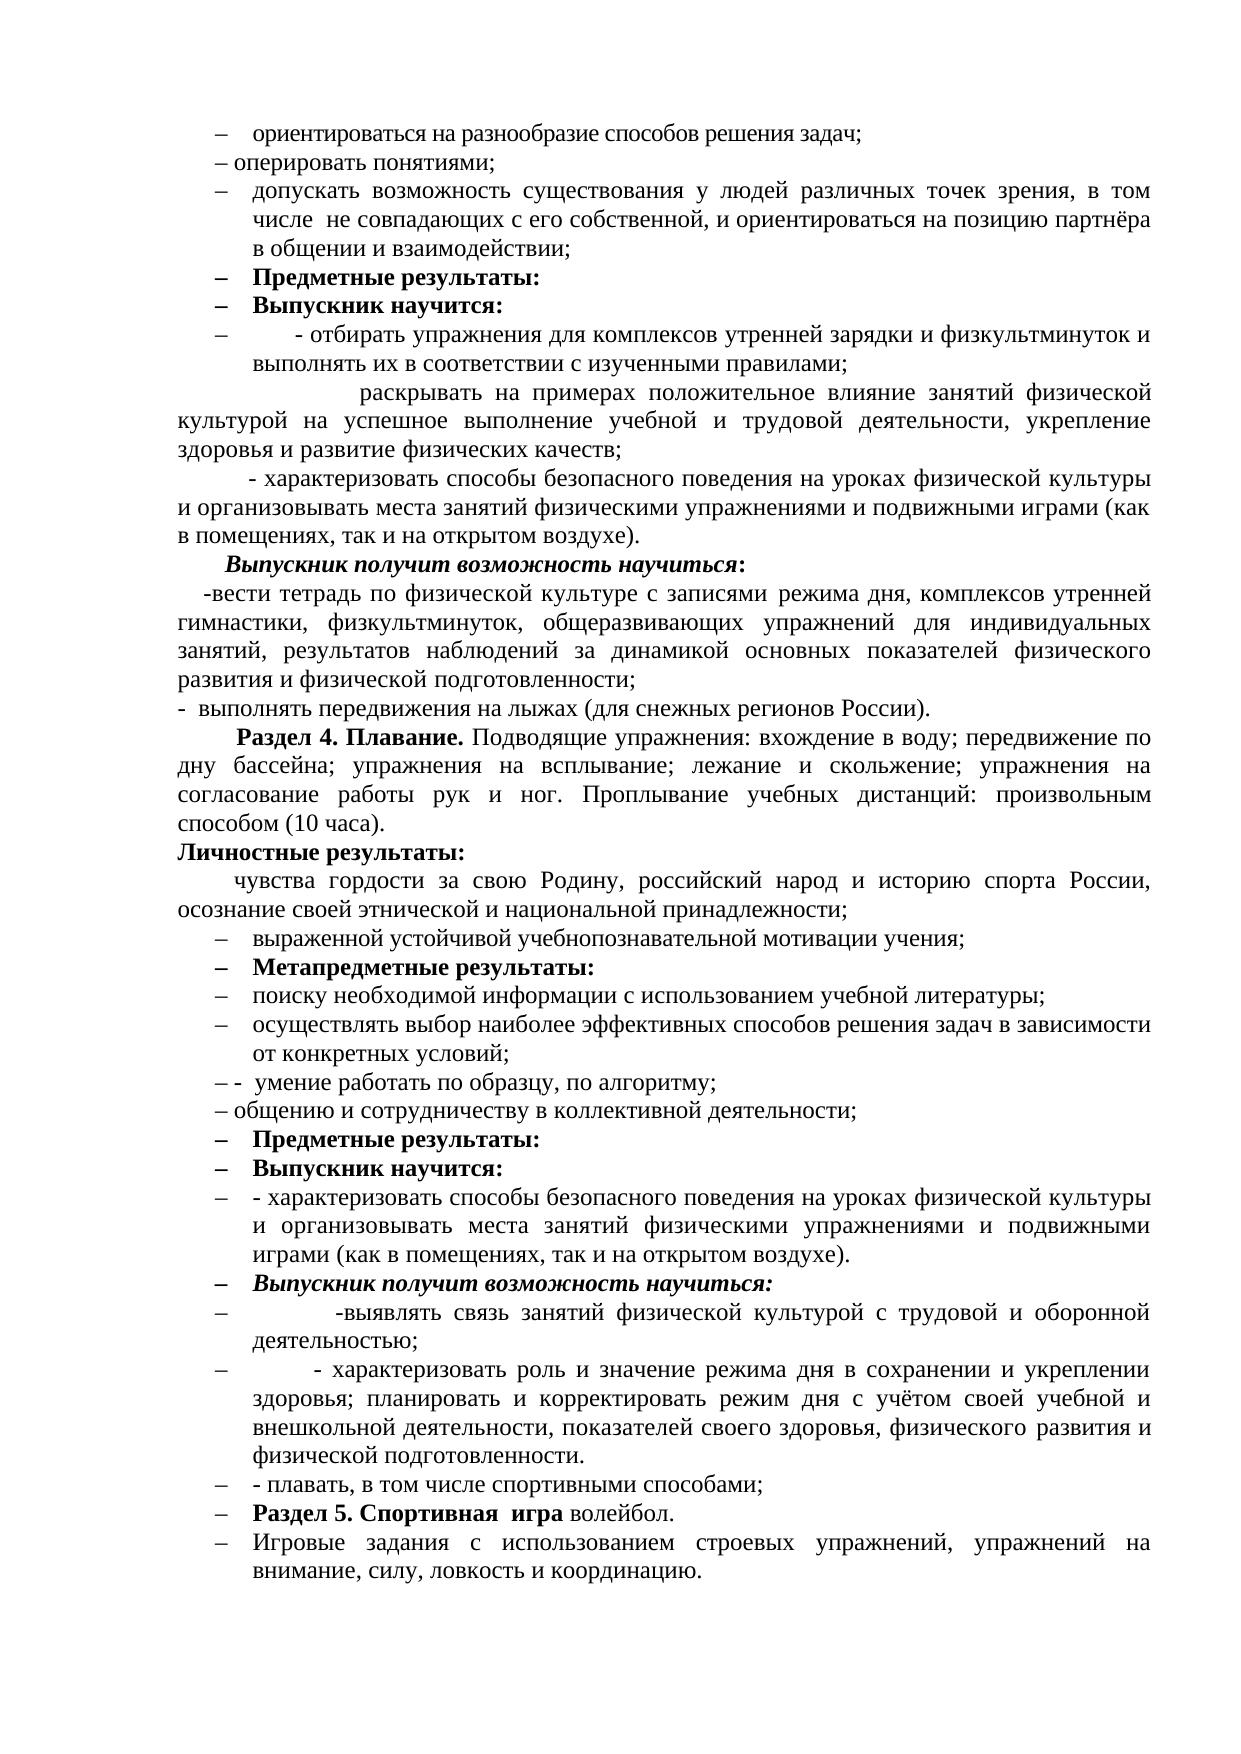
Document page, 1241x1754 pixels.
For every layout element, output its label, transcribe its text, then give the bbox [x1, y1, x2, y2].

list - характеризовать роль и значение режима дня в сохранении и укреплении здоровья; планировать и корректировать режим дня с учётом своей учебной и внешкольной деятельности, показателей своего здоровья, физического развития и физической подготовленности. [215, 1354, 1152, 1469]
list - плавать, в том числе спортивными способами; [215, 1469, 1152, 1498]
list Метапредметные результаты: [215, 952, 1152, 981]
list общению и сотрудничеству в коллективной деятельности; [215, 1096, 1152, 1124]
list Раздел 5. Спортивная игра волейбол. [215, 1498, 1152, 1527]
list - умение работать по образцу, по алгоритму; [215, 1067, 1152, 1096]
list Выпускник получит возможность научиться: [215, 1268, 1152, 1297]
list - характеризовать способы безопасного поведения на уроках физической культуры и организовывать места занятий физическими упражнениями и подвижными играми (как в помещениях, так и на открытом воздухе). [215, 1182, 1152, 1268]
text Личностные результаты: [177, 837, 1152, 866]
text -вести тетрадь по физической культуре с записями режима дня, комплексов утренней гимнастики, физкультминуток, общеразвивающих упражнений для индивидуальных занятий, результатов наблюдений за динамикой основных показателей физического развития и физической подготовленности; [177, 578, 1152, 693]
list осуществлять выбор наиболее эффективных способов решения задач в зависимости от конкретных условий; [215, 1009, 1152, 1067]
text Раздел 4. Плавание. Подводящие упражнения: вхождение в воду; передвижение по дну бассейна; упражнения на всплывание; лежание и скольжение; упражнения на согласование работы рук и ног. Проплывание учебных дистанций: произвольным способом (10 часа). [177, 722, 1152, 837]
list Выпускник научится: [215, 291, 1152, 319]
list ориентироваться на разнообразие способов решения задач; [215, 118, 1152, 147]
list Выпускник научится: [215, 1153, 1152, 1182]
list выраженной устойчивой учебно­познавательной мотивации учения; [215, 923, 1152, 952]
list оперировать понятиями; [215, 147, 1152, 176]
list Предметные результаты: [215, 1124, 1152, 1153]
list - отбирать упражнения для комплексов утренней зарядки и физкультминуток и выполнять их в соответствии с изученными правилами; [215, 319, 1152, 377]
list поиску необходимой информации с использованием учебной литературы; [215, 981, 1152, 1009]
text Выпускник получит возможность научиться: [177, 549, 1152, 578]
list -выявлять связь занятий физической культурой с трудовой и оборонной деятельностью; [215, 1297, 1152, 1354]
text чувства гордости за свою Родину, российский народ и историю спорта России, осознание своей этнической и национальной принадлежности; [177, 866, 1152, 923]
text - выполнять передвижения на лыжах (для снежных регионов России). [177, 693, 1152, 722]
list Предметные результаты: [215, 262, 1152, 291]
text раскрывать на примерах положительное влияние занятий физической культурой на успешное выполнение учебной и трудовой деятельности, укрепление здоровья и развитие физических качеств; [177, 377, 1152, 463]
text - характеризовать способы безопасного поведения на уроках физической культуры и организовывать места занятий физическими упражнениями и подвижными играми (как в помещениях, так и на открытом воздухе). [177, 463, 1152, 549]
list допускать возможность существования у людей различных точек зрения, в том числе не совпадающих с его собственной, и ориентироваться на позицию партнёра в общении и взаимодействии; [215, 176, 1152, 262]
list Игровые задания с использованием строевых упражнений, упражнений на внимание, силу, ловкость и координацию. [215, 1527, 1152, 1584]
